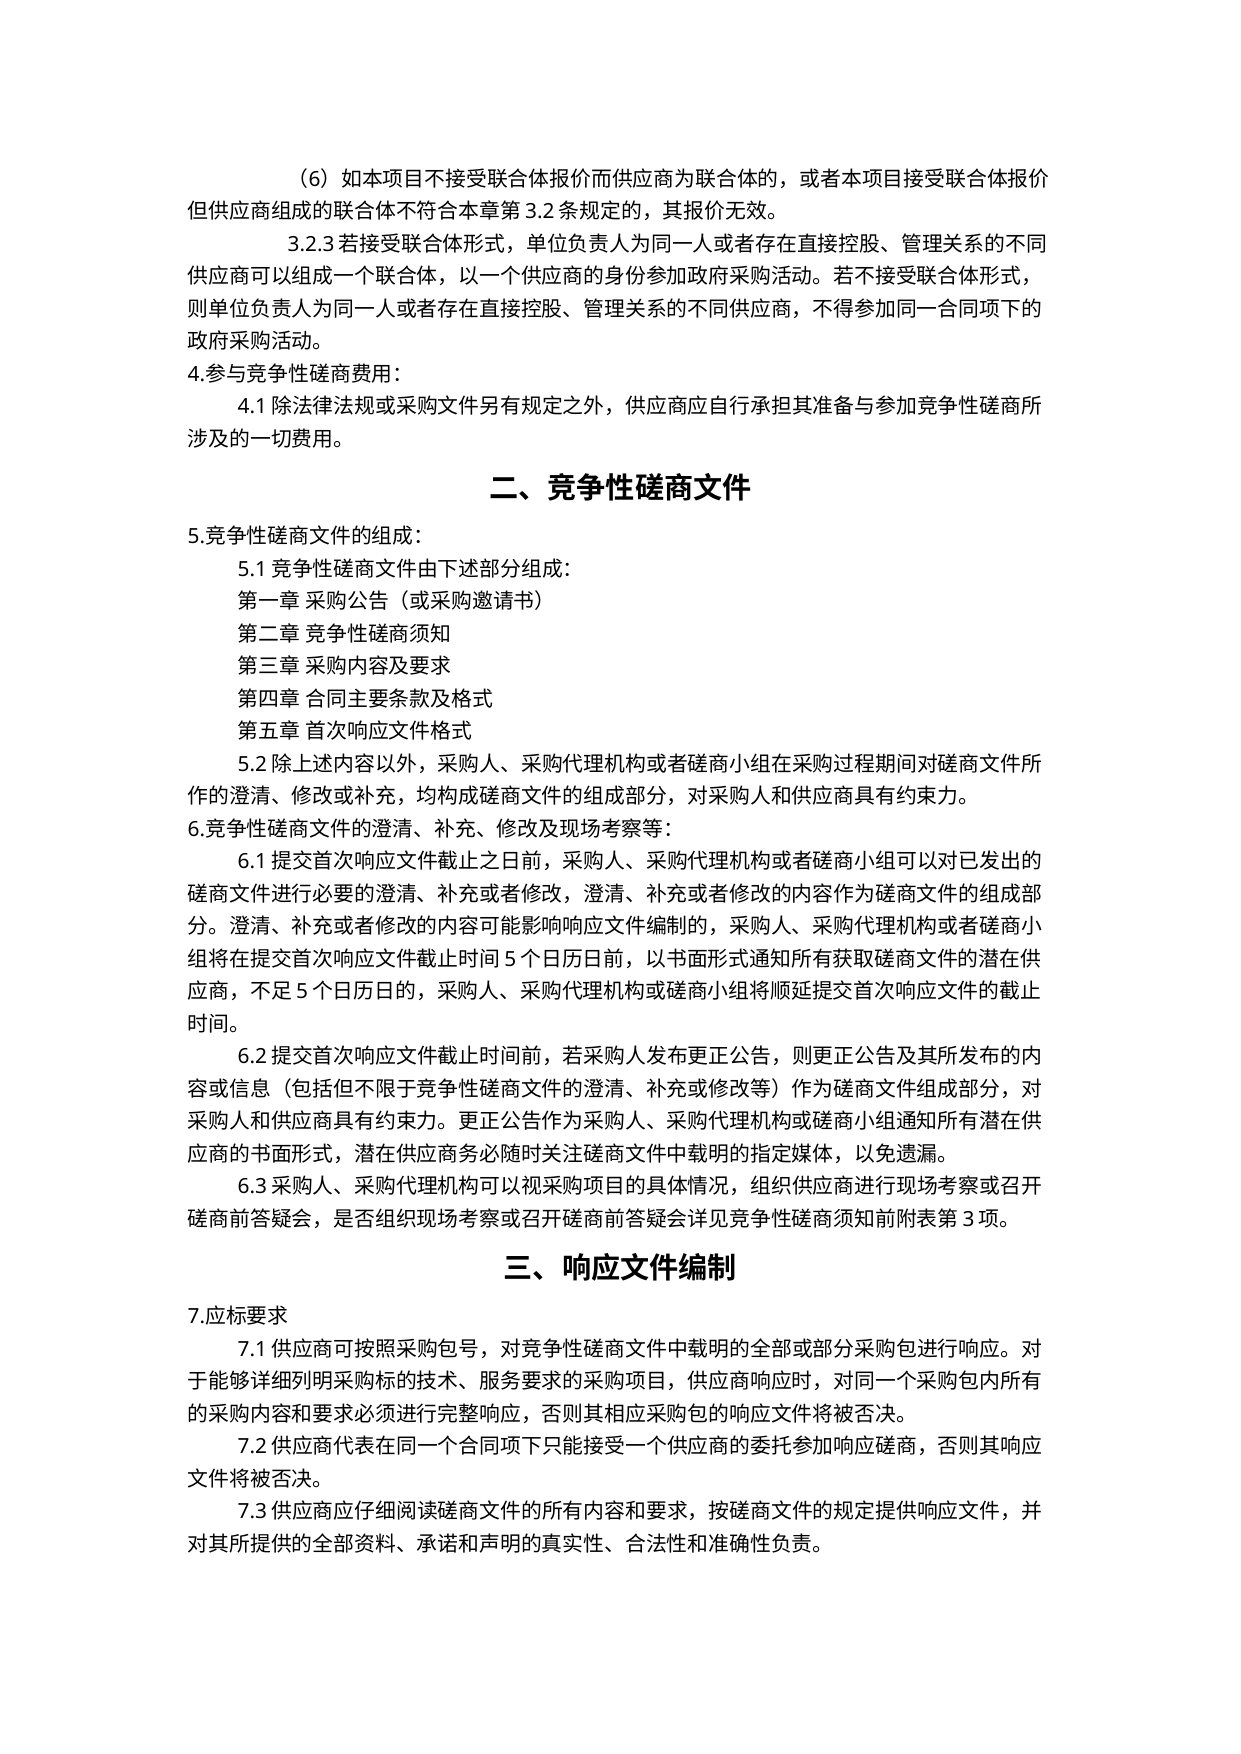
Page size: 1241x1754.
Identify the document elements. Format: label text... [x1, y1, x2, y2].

text 3.2.3若接受联合体形式，单位负责人为同一人或者存在直接控股、管理关系的不同供应商可以组成一个联合体，以一个供应商的身份参加政府采购活动。若不接受联合体形式，则单位负责人为同一人或者存在直接控股、管理关系的不同供应商，不得参加同一合同项下的政府采购活动。 [187, 227, 1053, 357]
text （6）如本项目不接受联合体报价而供应商为联合体的，或者本项目接受联合体报价但供应商组成的联合体不符合本章第3.2条规定的，其报价无效。 [187, 162, 1053, 227]
text 三、响应文件编制 [187, 1234, 1053, 1299]
text 第一章 采购公告（或采购邀请书） [187, 584, 1053, 617]
text 5.1竞争性磋商文件由下述部分组成： [187, 552, 1053, 584]
text 6.2提交首次响应文件截止时间前，若采购人发布更正公告，则更正公告及其所发布的内容或信息（包括但不限于竞争性磋商文件的澄清、补充或修改等）作为磋商文件组成部分，对采购人和供应商具有约束力。更正公告作为采购人、采购代理机构或磋商小组通知所有潜在供应商的书面形式，潜在供应商务必随时关注磋商文件中载明的指定媒体，以免遗漏。 [187, 1039, 1053, 1169]
text 二、竞争性磋商文件 [187, 454, 1053, 519]
text 5.2除上述内容以外，采购人、采购代理机构或者磋商小组在采购过程期间对磋商文件所作的澄清、修改或补充，均构成磋商文件的组成部分，对采购人和供应商具有约束力。 [187, 747, 1053, 812]
text 4.参与竞争性磋商费用： [187, 357, 1053, 389]
text 第三章 采购内容及要求 [187, 649, 1053, 682]
text 7.1供应商可按照采购包号，对竞争性磋商文件中载明的全部或部分采购包进行响应。对于能够详细列明采购标的技术、服务要求的采购项目，供应商响应时，对同一个采购包内所有的采购内容和要求必须进行完整响应，否则其相应采购包的响应文件将被否决。 [187, 1332, 1053, 1429]
text 6.1提交首次响应文件截止之日前，采购人、采购代理机构或者磋商小组可以对已发出的磋商文件进行必要的澄清、补充或者修改，澄清、补充或者修改的内容作为磋商文件的组成部分。澄清、补充或者修改的内容可能影响响应文件编制的，采购人、采购代理机构或者磋商小组将在提交首次响应文件截止时间5个日历日前，以书面形式通知所有获取磋商文件的潜在供应商，不足5个日历日的，采购人、采购代理机构或磋商小组将顺延提交首次响应文件的截止时间。 [187, 844, 1053, 1039]
text 7.应标要求 [187, 1299, 1053, 1332]
text 7.3供应商应仔细阅读磋商文件的所有内容和要求，按磋商文件的规定提供响应文件，并对其所提供的全部资料、承诺和声明的真实性、合法性和准确性负责。 [187, 1494, 1053, 1559]
text 4.1除法律法规或采购文件另有规定之外，供应商应自行承担其准备与参加竞争性磋商所涉及的一切费用。 [187, 389, 1053, 454]
text 6.竞争性磋商文件的澄清、补充、修改及现场考察等： [187, 812, 1053, 844]
text 第四章 合同主要条款及格式 [187, 682, 1053, 714]
text 第二章 竞争性磋商须知 [187, 617, 1053, 649]
text 6.3采购人、采购代理机构可以视采购项目的具体情况，组织供应商进行现场考察或召开磋商前答疑会，是否组织现场考察或召开磋商前答疑会详见竞争性磋商须知前附表第3项。 [187, 1169, 1053, 1234]
text 7.2供应商代表在同一个合同项下只能接受一个供应商的委托参加响应磋商，否则其响应文件将被否决。 [187, 1429, 1053, 1494]
text 5.竞争性磋商文件的组成： [187, 519, 1053, 552]
text 第五章 首次响应文件格式 [187, 714, 1053, 747]
